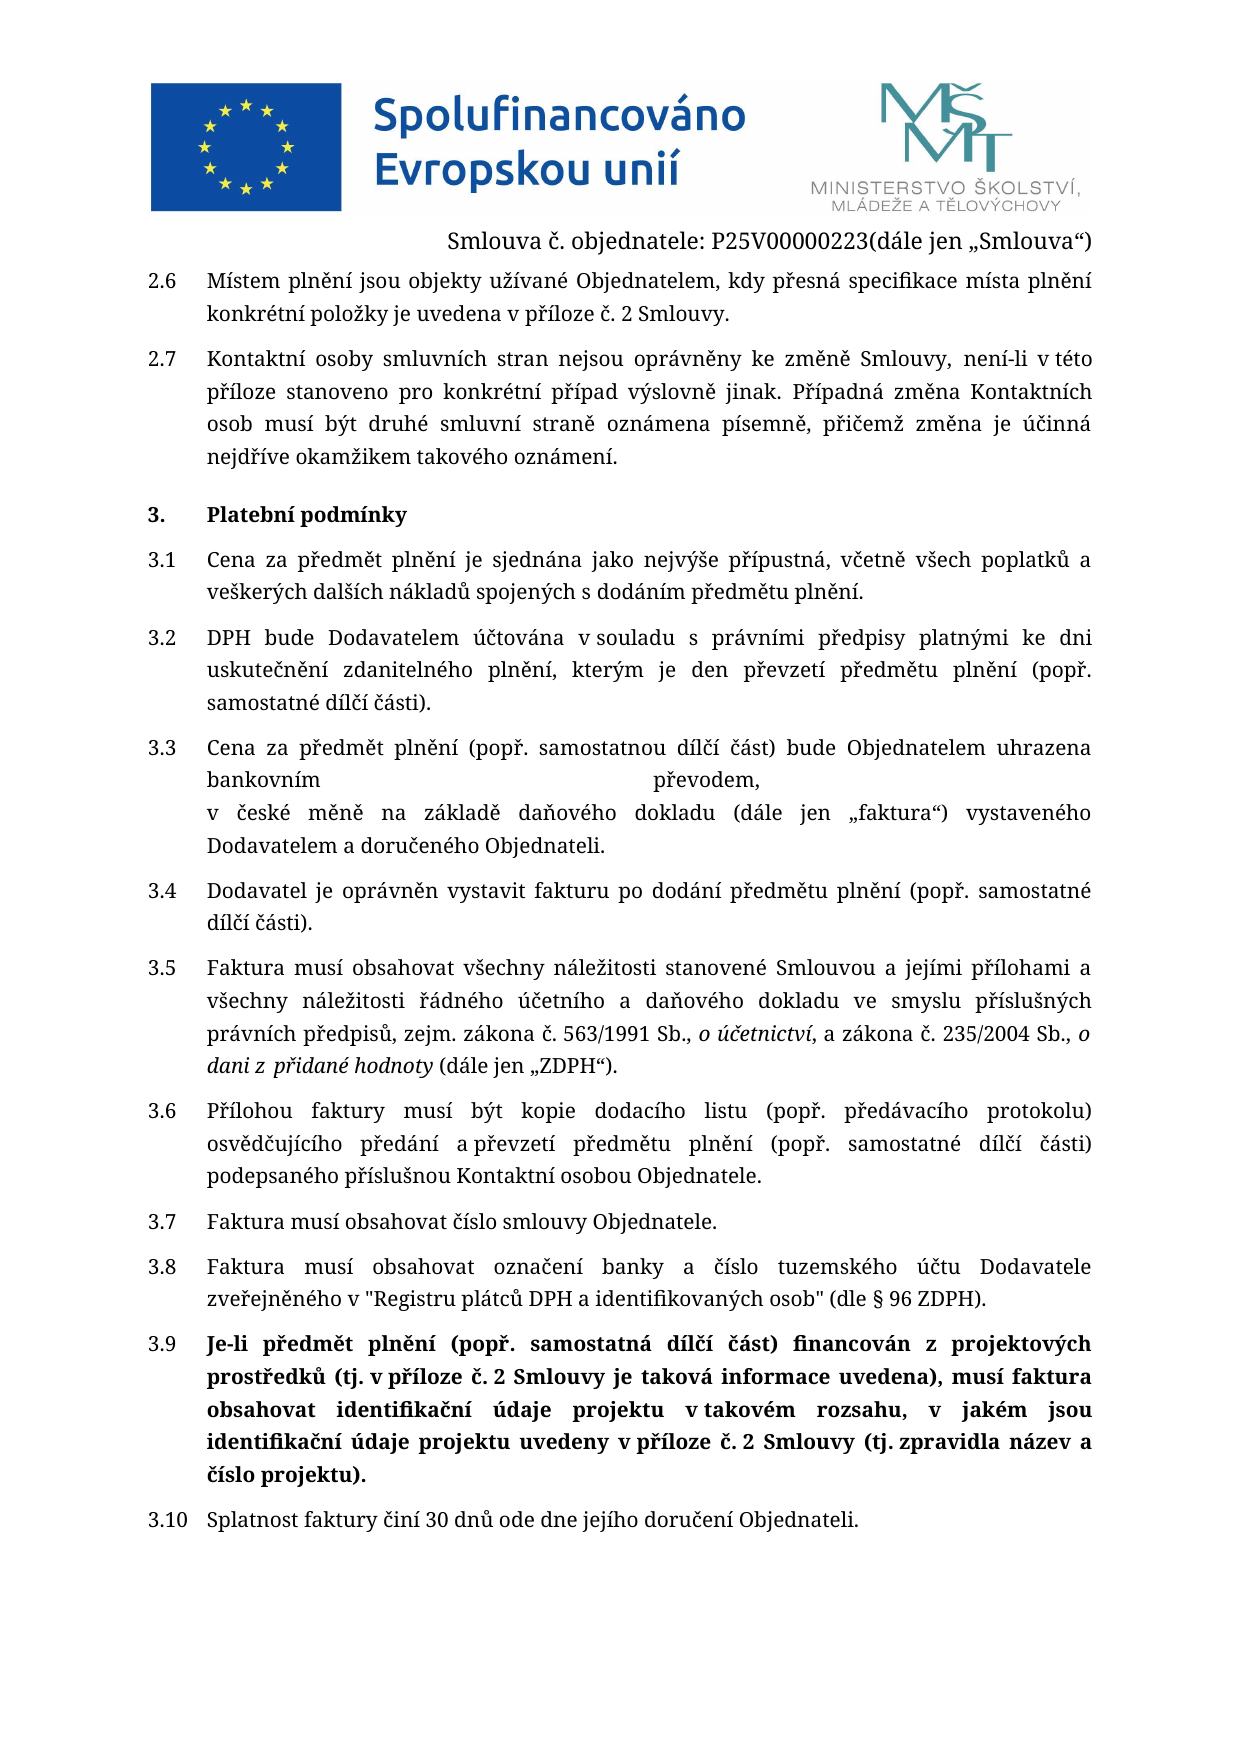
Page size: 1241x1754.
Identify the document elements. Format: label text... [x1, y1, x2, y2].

picture [147, 80, 1093, 215]
list Dodavatel je oprávněn vystavit fakturu po dodání předmětu plnění (popř. samostatné dílčí části). [148, 876, 1093, 937]
list Faktura musí obsahovat označení banky a číslo tuzemského účtu Dodavatele zveřejněného v "Registru plátců DPH a identifikovaných osob" (dle § 96 ZDPH). [148, 1252, 1093, 1313]
list Přílohou faktury musí být kopie dodacího listu (popř. předávacího protokolu) osvědčujícího předání a převzetí předmětu plnění (popř. samostatné dílčí části) podepsaného příslušnou Kontaktní osobou Objednatele. [148, 1096, 1093, 1190]
list Cena za předmět plnění je sjednána jako nejvýše přípustná, včetně všech poplatků a veškerých dalších nákladů spojených s dodáním předmětu plnění. [148, 545, 1093, 606]
list Faktura musí obsahovat všechny náležitosti stanovené Smlouvou a jejími přílohami a všechny náležitosti řádného účetního a daňového dokladu ve smyslu příslušných právních předpisů, zejm. zákona č. 563/1991 Sb., o účetnictví, a zákona č. 235/2004 Sb., o dani z přidané hodnoty (dále jen „ZDPH“). [148, 953, 1093, 1080]
list Je-li předmět plnění (popř. samostatná dílčí část) financován z projektových prostředků (tj. v příloze č. 2 Smlouvy je taková informace uvedena), musí faktura obsahovat identifikační údaje projektu v takovém rozsahu, v jakém jsou identifikační údaje projektu uvedeny v příloze č. 2 Smlouvy (tj. zpravidla název a číslo projektu). [148, 1329, 1093, 1488]
list Kontaktní osoby smluvních stran nejsou oprávněny ke změně Smlouvy, není-li v této příloze stanoveno pro konkrétní případ výslovně jinak. Případná změna Kontaktních osob musí být druhé smluvní straně oznámena písemně, přičemž změna je účinná nejdříve okamžikem takového oznámení. [148, 344, 1093, 471]
list DPH bude Dodavatelem účtována v souladu s právními předpisy platnými ke dni uskutečnění zdanitelného plnění, kterým je den převzetí předmětu plnění (popř. samostatné dílčí části). [148, 623, 1093, 716]
list Cena za předmět plnění (popř. samostatnou dílčí část) bude Objednatelem uhrazena bankovním převodem, v české měně na základě daňového dokladu (dále jen „faktura“) vystaveného Dodavatelem a doručeného Objednateli. [148, 733, 1093, 859]
list Platební podmínky [148, 500, 1093, 528]
list Místem plnění jsou objekty užívané Objednatelem, kdy přesná specifikace místa plnění konkrétní položky je uvedena v příloze č. 2 Smlouvy. [148, 267, 1093, 328]
list Faktura musí obsahovat číslo smlouvy Objednatele. [148, 1207, 1093, 1235]
list Splatnost faktury činí 30 dnů ode dne jejího doručení Objednateli. [148, 1505, 1093, 1533]
